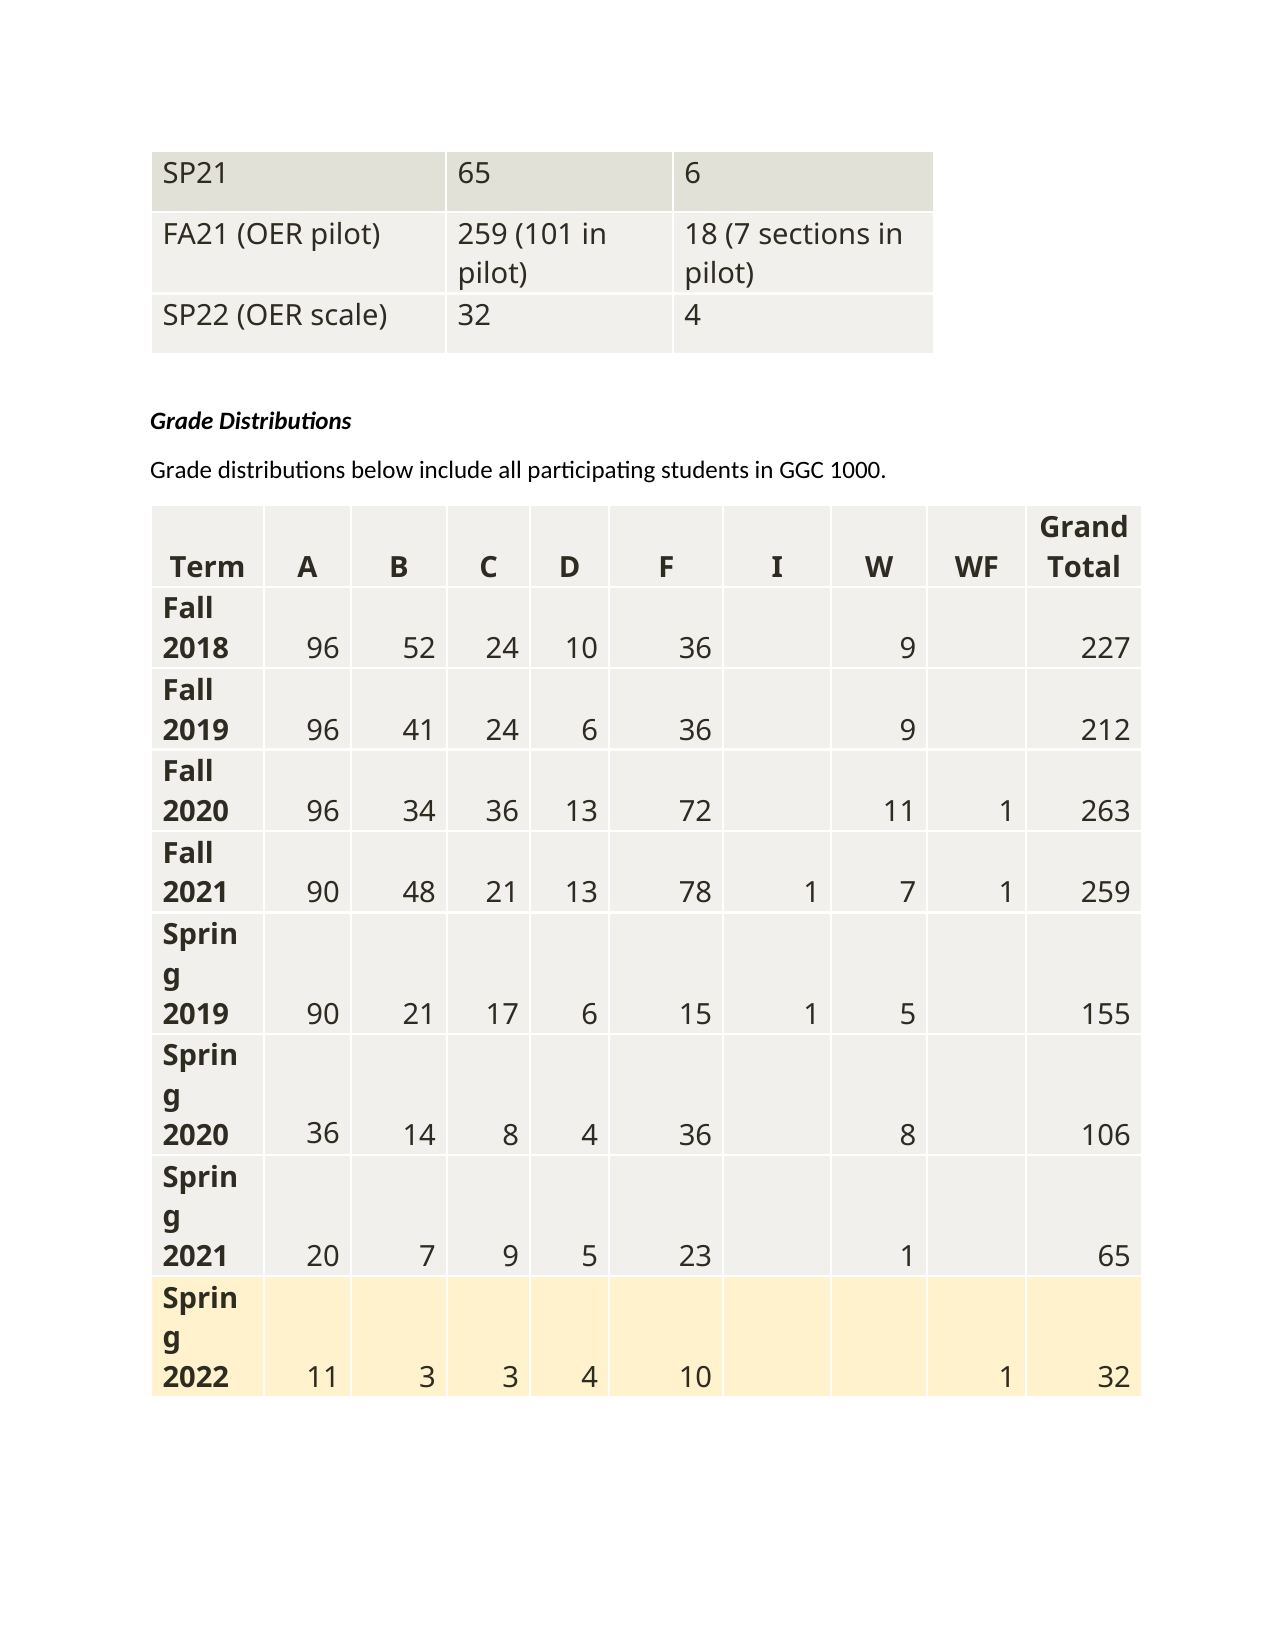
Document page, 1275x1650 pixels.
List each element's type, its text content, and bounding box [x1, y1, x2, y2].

table_cell SP22 (OER scale) [152, 295, 445, 353]
table_header C [448, 506, 529, 586]
table_header F [610, 506, 722, 586]
table_cell [928, 914, 1025, 1033]
table_cell 7 [832, 832, 926, 911]
table_cell 1 [832, 1156, 926, 1275]
table_cell 8 [448, 1035, 529, 1154]
table_cell 20 [265, 1156, 350, 1275]
table_cell [832, 1277, 926, 1396]
table_cell 32 [447, 295, 672, 353]
table_cell 65 [1027, 1156, 1141, 1275]
table_cell Spring 2020 [152, 1035, 263, 1154]
table_cell 8 [832, 1035, 926, 1154]
table_cell 36 [448, 751, 529, 830]
table_cell 36 [610, 1035, 722, 1154]
table_cell [724, 588, 830, 667]
table_cell 10 [610, 1277, 722, 1396]
table_cell 96 [265, 588, 350, 667]
table_cell 23 [610, 1156, 722, 1275]
table_cell 90 [265, 832, 350, 911]
table_cell [928, 669, 1025, 748]
table_cell FA21 (OER pilot) [152, 213, 445, 292]
table_cell 6 [531, 669, 608, 748]
table_cell 17 [448, 914, 529, 1033]
table_cell 41 [352, 669, 446, 748]
table_header Term [152, 506, 263, 586]
text Grade distributions below include all participating students in GGC 1000. [150, 454, 1125, 485]
table_header B [352, 506, 446, 586]
table_cell 34 [352, 751, 446, 830]
table_cell 36 [610, 588, 722, 667]
table_cell 32 [1027, 1277, 1141, 1396]
table_cell 52 [352, 588, 446, 667]
table_cell 36 [610, 669, 722, 748]
table_cell 96 [265, 669, 350, 748]
table_cell 259 [1027, 832, 1141, 911]
table_cell 78 [610, 832, 722, 911]
table_cell Spring 2022 [152, 1277, 263, 1396]
table_cell 65 [447, 152, 672, 211]
table_cell 155 [1027, 914, 1141, 1033]
table_cell 9 [448, 1156, 529, 1275]
table_cell 1 [724, 832, 830, 911]
table_cell 13 [531, 832, 608, 911]
table_cell 10 [531, 588, 608, 667]
table_header W [832, 506, 926, 586]
table_cell 72 [610, 751, 722, 830]
table_cell 1 [928, 832, 1025, 911]
table_cell 15 [610, 914, 722, 1033]
table_cell 106 [1027, 1035, 1141, 1154]
table_cell Spring 2019 [152, 914, 263, 1033]
table_cell 11 [832, 751, 926, 830]
table_cell Spring 2021 [152, 1156, 263, 1275]
table_cell 4 [674, 295, 933, 353]
table_cell 90 [265, 914, 350, 1033]
table_cell 48 [352, 832, 446, 911]
table_cell [724, 1156, 830, 1275]
table_cell 3 [448, 1277, 529, 1396]
table_cell 36 [265, 1035, 350, 1154]
text Grade Distributions [150, 405, 1125, 436]
table_header Grand Total [1027, 506, 1141, 586]
table_cell 24 [448, 588, 529, 667]
table_cell 21 [448, 832, 529, 911]
table_cell Fall 2018 [152, 588, 263, 667]
table_cell 14 [352, 1035, 446, 1154]
table_cell 4 [531, 1277, 608, 1396]
table_header D [531, 506, 608, 586]
table_cell [724, 1277, 830, 1396]
table_cell Fall 2021 [152, 832, 263, 911]
table_cell 11 [265, 1277, 350, 1396]
table_cell 13 [531, 751, 608, 830]
table_cell [928, 1035, 1025, 1154]
table_cell 1 [928, 1277, 1025, 1396]
table_cell 9 [832, 669, 926, 748]
table_cell 24 [448, 669, 529, 748]
table_cell 9 [832, 588, 926, 667]
table_header WF [928, 506, 1025, 586]
table_cell [928, 1156, 1025, 1275]
table_cell 259 (101 in pilot) [447, 213, 672, 292]
table_cell 5 [531, 1156, 608, 1275]
table_cell 6 [531, 914, 608, 1033]
table_cell [724, 751, 830, 830]
table_cell 1 [928, 751, 1025, 830]
table_cell 4 [531, 1035, 608, 1154]
table_cell 227 [1027, 588, 1141, 667]
table_cell 5 [832, 914, 926, 1033]
table_cell [724, 1035, 830, 1154]
table_header I [724, 506, 830, 586]
table_cell 212 [1027, 669, 1141, 748]
table_cell Fall 2020 [152, 751, 263, 830]
table_cell 96 [265, 751, 350, 830]
table_cell 263 [1027, 751, 1141, 830]
table_cell Fall 2019 [152, 669, 263, 748]
table_cell 7 [352, 1156, 446, 1275]
table_cell 21 [352, 914, 446, 1033]
table_cell 6 [674, 152, 933, 211]
table_cell 3 [352, 1277, 446, 1396]
table_cell [724, 669, 830, 748]
table_cell SP21 [152, 152, 445, 211]
table_cell 18 (7 sections in pilot) [674, 213, 933, 292]
table_cell 1 [724, 914, 830, 1033]
table_header A [265, 506, 350, 586]
table_cell [928, 588, 1025, 667]
